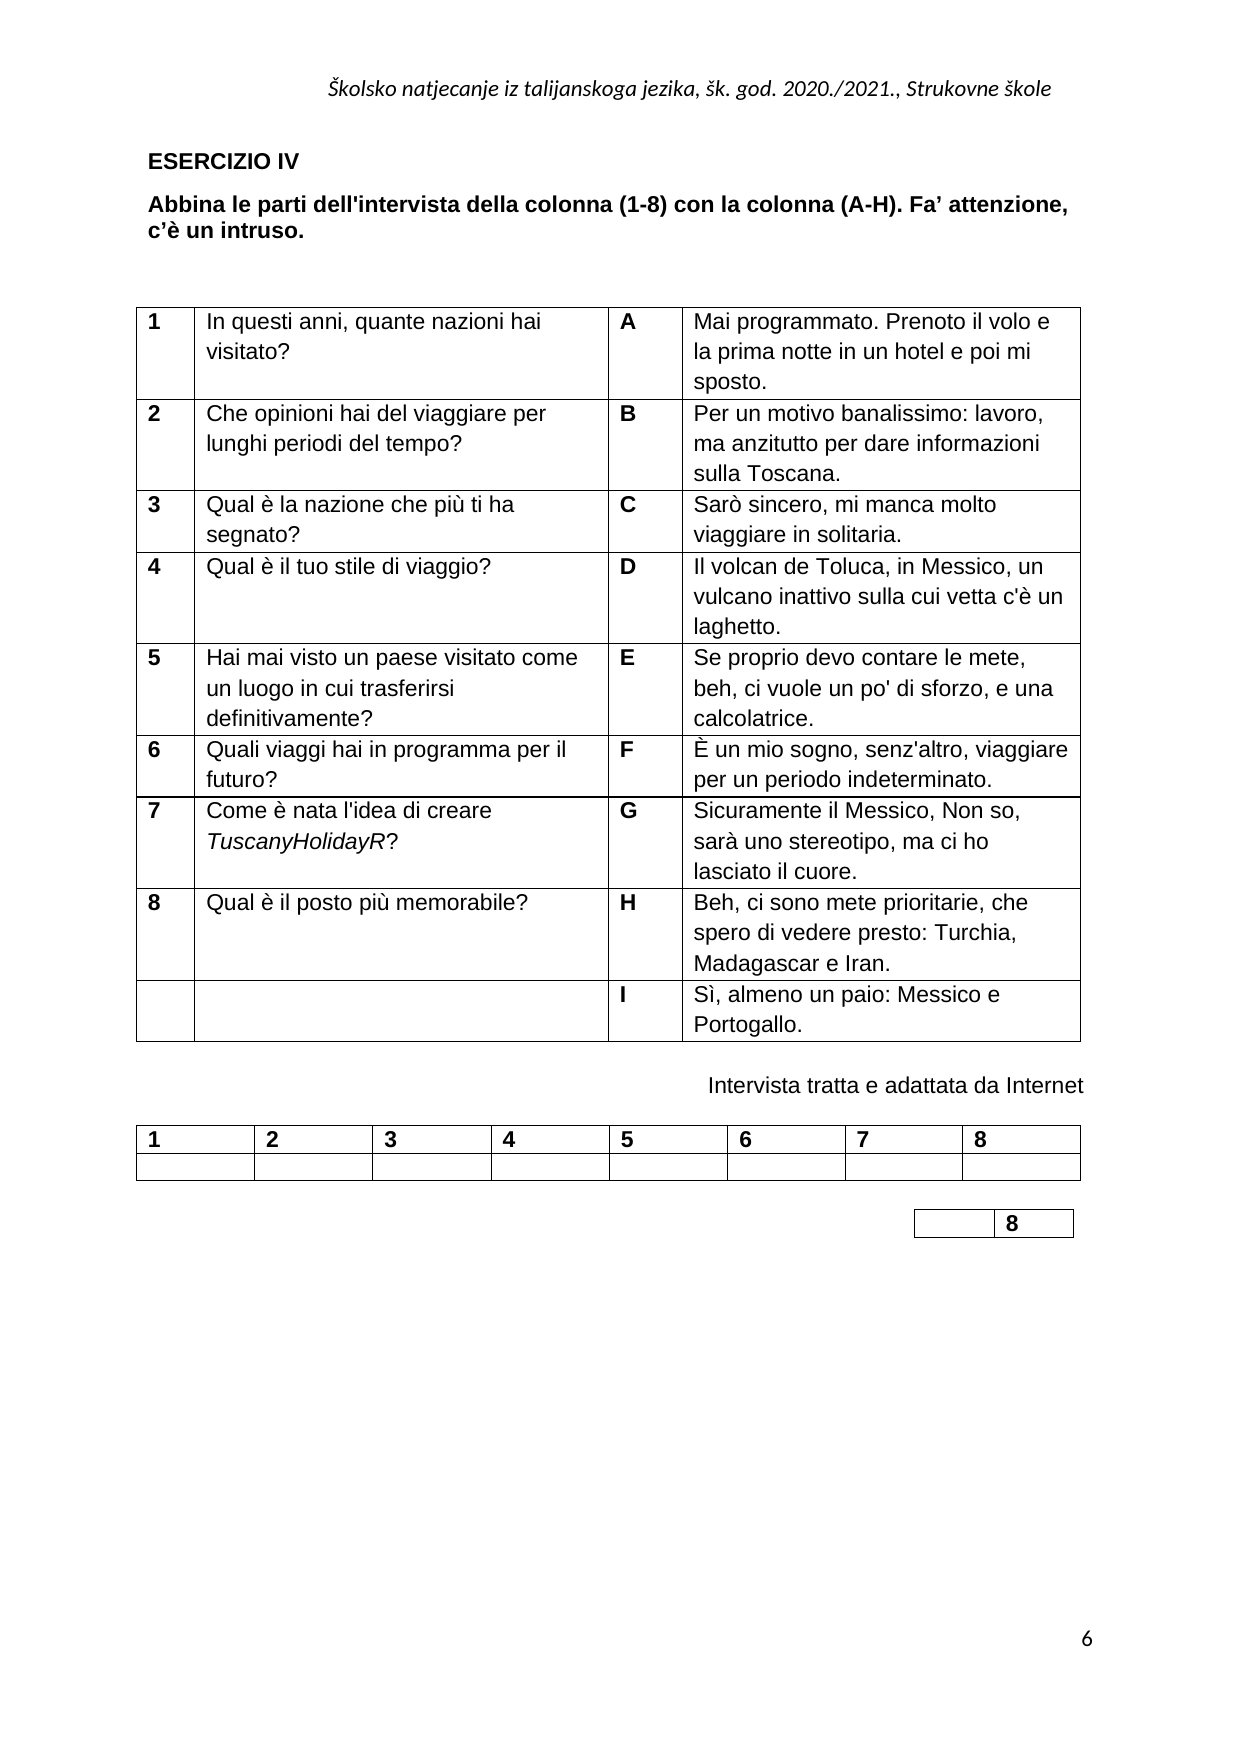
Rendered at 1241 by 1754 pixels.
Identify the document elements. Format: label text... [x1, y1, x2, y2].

table_cell Qual è il tuo stile di viaggio? [195, 553, 608, 643]
table_cell [137, 981, 194, 1041]
table_header 2 [255, 1126, 372, 1153]
table_header A [609, 308, 682, 398]
table_header 8 [995, 1210, 1073, 1237]
table_cell [492, 1154, 609, 1180]
table_cell Il volcan de Toluca, in Messico, un vulcano inattivo sulla cui vetta c'è un laghetto. [683, 553, 1080, 643]
table_header 4 [492, 1126, 609, 1153]
table_cell [255, 1154, 372, 1180]
table_cell È un mio sogno, senz'altro, viaggiare per un periodo indeterminato. [683, 736, 1080, 796]
table_cell Qual è il posto più memorabile? [195, 889, 608, 980]
table_header Mai programmato. Prenoto il volo e la prima notte in un hotel e poi mi sposto. [683, 308, 1080, 398]
table_header 6 [728, 1126, 845, 1153]
table_cell 4 [137, 553, 194, 643]
table_cell D [609, 553, 682, 643]
table_cell C [609, 491, 682, 552]
text Abbina le parti dell'intervista della colonna (1-8) con la colonna (A-H). Fa’ attenzione, c’è un intruso. [148, 191, 1093, 243]
table_cell 5 [137, 644, 194, 735]
table_cell [963, 1154, 1080, 1180]
table_cell [846, 1154, 962, 1180]
table_cell 2 [137, 400, 194, 490]
table_header In questi anni, quante nazioni hai visitato? [195, 308, 608, 398]
text Intervista tratta e adattata da Internet [148, 1072, 1093, 1099]
table_header [915, 1210, 994, 1237]
table_cell 6 [137, 736, 194, 796]
table_cell 7 [137, 798, 194, 888]
table_cell E [609, 644, 682, 735]
table_cell Hai mai visto un paese visitato come un luogo in cui trasferirsi definitivamente? [195, 644, 608, 735]
table_cell B [609, 400, 682, 490]
table_cell [195, 981, 608, 1041]
table_cell F [609, 736, 682, 796]
table_cell Qual è la nazione che più ti ha segnato? [195, 491, 608, 552]
table_header 7 [846, 1126, 962, 1153]
table_cell Se proprio devo contare le mete, beh, ci vuole un po' di sforzo, e una calcolatrice. [683, 644, 1080, 735]
table_cell [137, 1154, 254, 1180]
table_cell Sì, almeno un paio: Messico e Portogallo. [683, 981, 1080, 1041]
table_header 8 [963, 1126, 1080, 1153]
table_cell 8 [137, 889, 194, 980]
table_cell Sarò sincero, mi manca molto viaggiare in solitaria. [683, 491, 1080, 552]
table_cell G [609, 798, 682, 888]
table_header 1 [137, 1126, 254, 1153]
table_cell Beh, ci sono mete prioritarie, che spero di vedere presto: Turchia, Madagascar e Iran. [683, 889, 1080, 980]
table_header 1 [137, 308, 194, 398]
table_cell Per un motivo banalissimo: lavoro, ma anzitutto per dare informazioni sulla Toscana. [683, 400, 1080, 490]
table_cell Quali viaggi hai in programma per il futuro? [195, 736, 608, 796]
table_cell H [609, 889, 682, 980]
text ESERCIZIO IV [148, 148, 1093, 174]
table_cell Che opinioni hai del viaggiare per lunghi periodi del tempo? [195, 400, 608, 490]
table_cell 3 [137, 491, 194, 552]
table_header 5 [610, 1126, 727, 1153]
table_cell [728, 1154, 845, 1180]
table_cell [610, 1154, 727, 1180]
table_cell I [609, 981, 682, 1041]
table_cell [373, 1154, 491, 1180]
table_header 3 [373, 1126, 491, 1153]
table_cell Come è nata l'idea di creare TuscanyHolidayR? [195, 798, 608, 888]
table_cell Sicuramente il Messico, Non so, sarà uno stereotipo, ma ci ho lasciato il cuore. [683, 798, 1080, 888]
